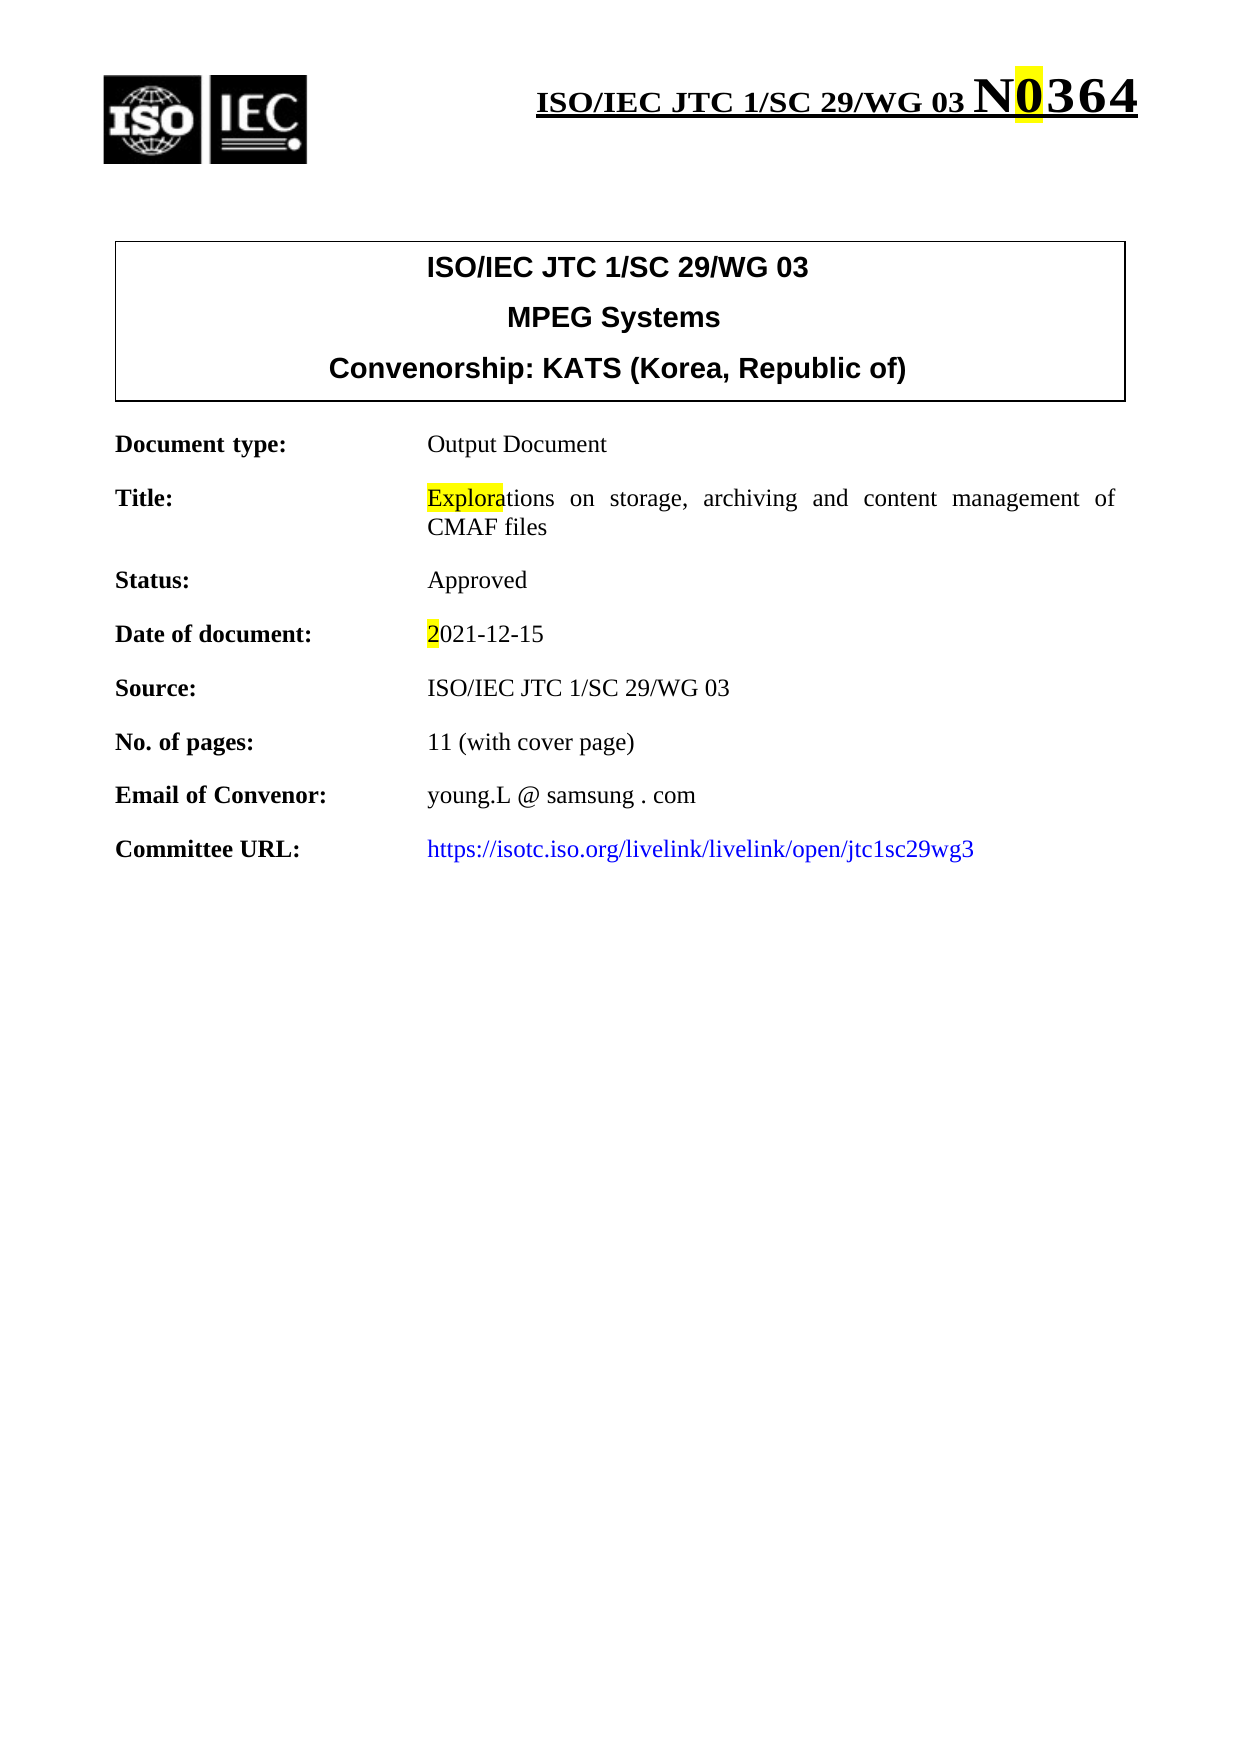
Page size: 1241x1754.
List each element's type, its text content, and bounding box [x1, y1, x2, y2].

text Committee URL: https://isotc.iso.org/livelink/livelink/open/jtc1sc29wg3 [115, 834, 1138, 863]
text Document type: Output Document [115, 261, 1138, 458]
text Date of document: 2021-10-15 [115, 619, 427, 648]
text Email of Convenor: young.L @ samsung . com [115, 781, 1138, 809]
picture [103, 75, 308, 164]
text Source: ISO/IEC JTC 1/SC 29/WG 03 [115, 673, 1138, 702]
text No. of pages: 10 (with cover page) [115, 727, 1138, 756]
title ISO/IEC JTC 1/SC 29/WG 03 N0364 [228, 66, 1015, 123]
text Title: Explorations on storage, archiving and content management of CMAF files [115, 483, 1116, 541]
title ISO/IEC JTC 1/SC 29/WG 03 N0364 [1043, 66, 1138, 114]
text Date of document: 2021-10-15 [439, 619, 1138, 648]
text Status: Approved [115, 566, 1116, 594]
